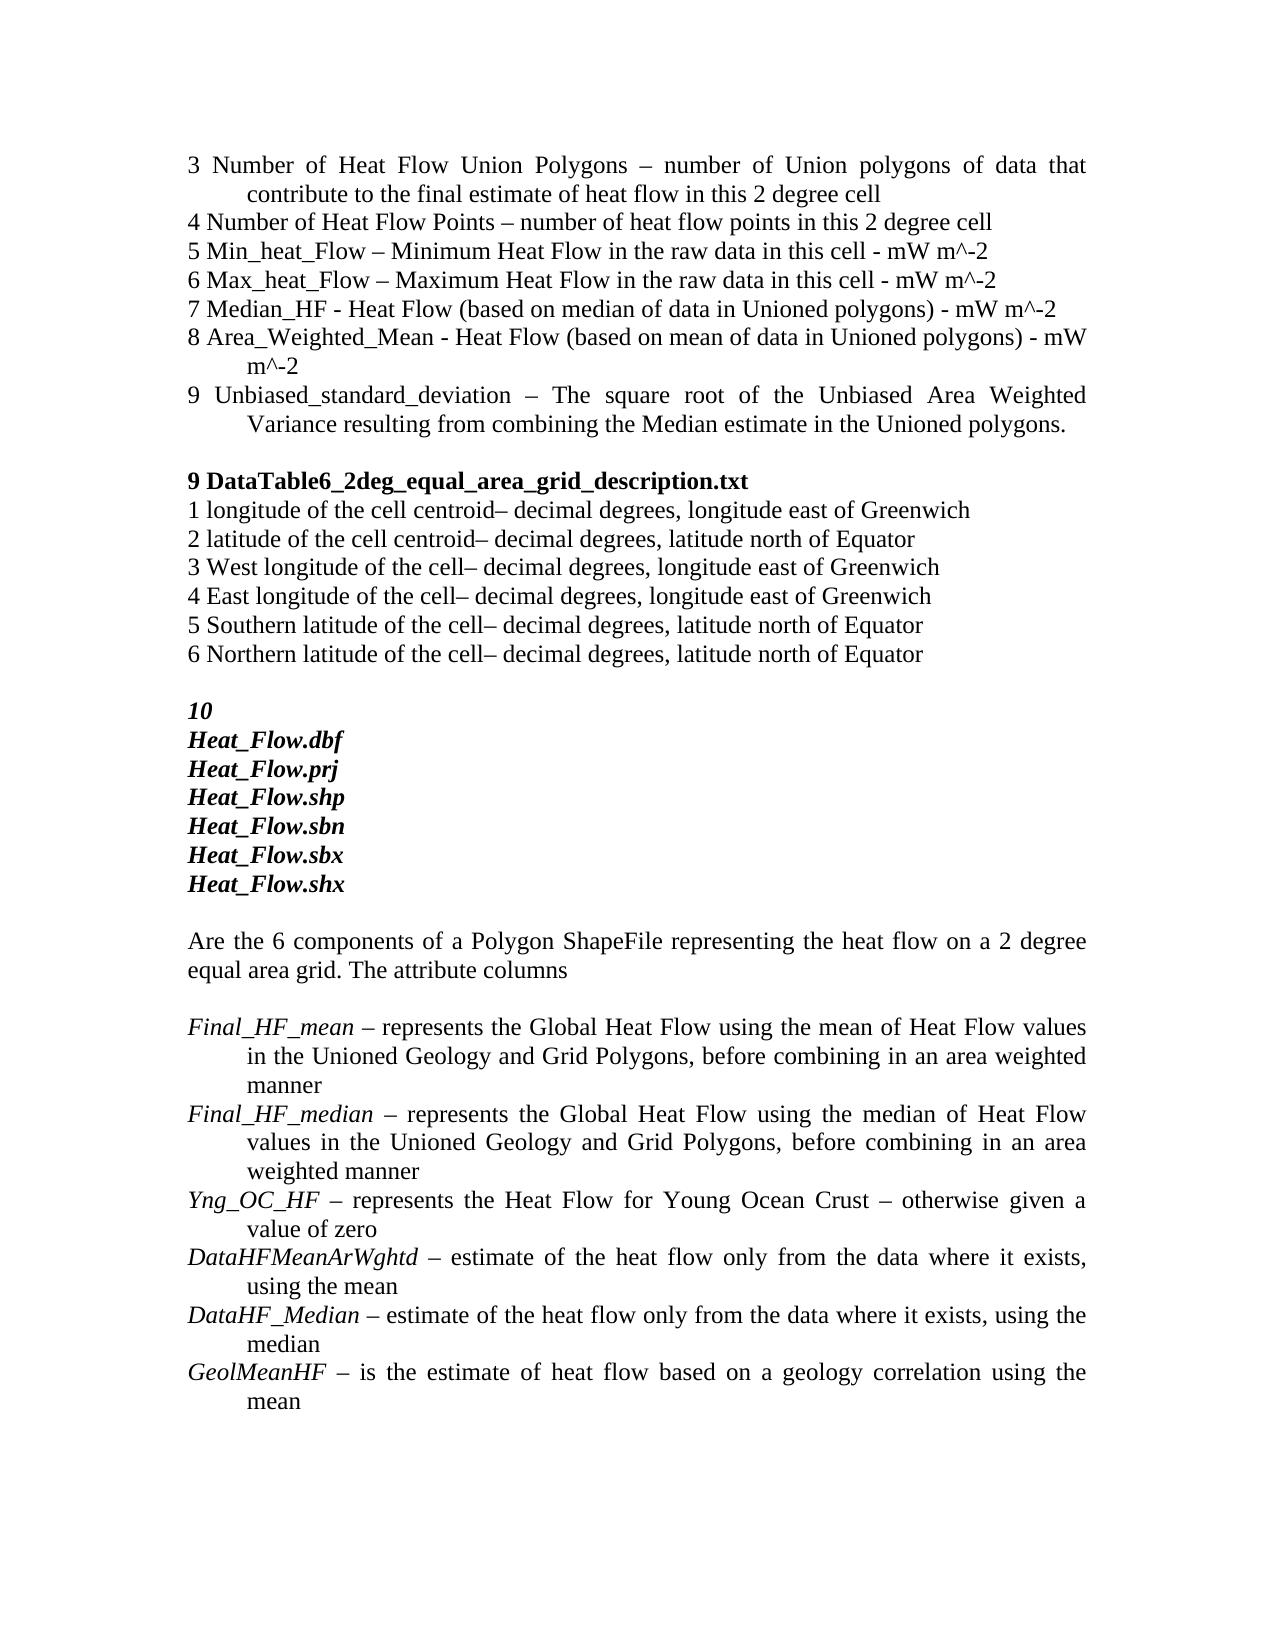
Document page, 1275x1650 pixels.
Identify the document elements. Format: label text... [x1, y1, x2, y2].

text 6 Northern latitude of the cell– decimal degrees, latitude north of Equator [187, 639, 1087, 667]
text Heat_Flow.dbf [187, 725, 1087, 754]
text Heat_Flow.shp [187, 782, 1087, 811]
text Heat_Flow.prj [187, 754, 1087, 782]
text 9 Unbiased_standard_deviation – The square root of the Unbiased Area Weighted Variance resulting from combining the Median estimate in the Unioned polygons. [187, 380, 1087, 437]
text Heat_Flow.sbx [187, 840, 1087, 869]
text DataHF_Median – estimate of the heat flow only from the data where it exists, using the median [187, 1300, 1087, 1357]
text 2 latitude of the cell centroid– decimal degrees, latitude north of Equator [187, 524, 1087, 552]
text 6 Max_heat_Flow – Maximum Heat Flow in the raw data in this cell - mW m^-2 [187, 265, 1087, 294]
text 10 [187, 696, 1087, 725]
text 4 Number of Heat Flow Points – number of heat flow points in this 2 degree cell [187, 207, 1087, 236]
text Heat_Flow.sbn [187, 811, 1087, 840]
text Are the 6 components of a Polygon ShapeFile representing the heat flow on a 2 degree equal area grid. The attribute columns [187, 926, 1087, 984]
text 3 Number of Heat Flow Union Polygons – number of Union polygons of data that contribute to the final estimate of heat flow in this 2 degree cell [187, 150, 1087, 207]
text DataHFMeanArWghtd – estimate of the heat flow only from the data where it exists, using the mean [187, 1242, 1087, 1300]
text 5 Min_heat_Flow – Minimum Heat Flow in the raw data in this cell - mW m^-2 [187, 236, 1087, 265]
text Heat_Flow.shx [187, 869, 1087, 897]
text 5 Southern latitude of the cell– decimal degrees, latitude north of Equator [187, 610, 1087, 639]
text Final_HF_mean – represents the Global Heat Flow using the mean of Heat Flow values in the Unioned Geology and Grid Polygons, before combining in an area weighted manner [187, 1012, 1087, 1099]
text 9 DataTable6_2deg_equal_area_grid_description.txt [187, 466, 1087, 495]
text Yng_OC_HF – represents the Heat Flow for Young Ocean Crust – otherwise given a value of zero [187, 1185, 1087, 1242]
text Final_HF_median – represents the Global Heat Flow using the median of Heat Flow values in the Unioned Geology and Grid Polygons, before combining in an area weighted manner [187, 1099, 1087, 1185]
text 7 Median_HF - Heat Flow (based on median of data in Unioned polygons) - mW m^-2 [187, 294, 1087, 322]
text 3 West longitude of the cell– decimal degrees, longitude east of Greenwich [187, 552, 1087, 581]
text 8 Area_Weighted_Mean - Heat Flow (based on mean of data in Unioned polygons) - mW m^-2 [187, 322, 1087, 380]
text GeolMeanHF – is the estimate of heat flow based on a geology correlation using the mean [187, 1357, 1087, 1415]
text 4 East longitude of the cell– decimal degrees, longitude east of Greenwich [187, 581, 1087, 610]
text 1 longitude of the cell centroid– decimal degrees, longitude east of Greenwich [187, 495, 1087, 524]
